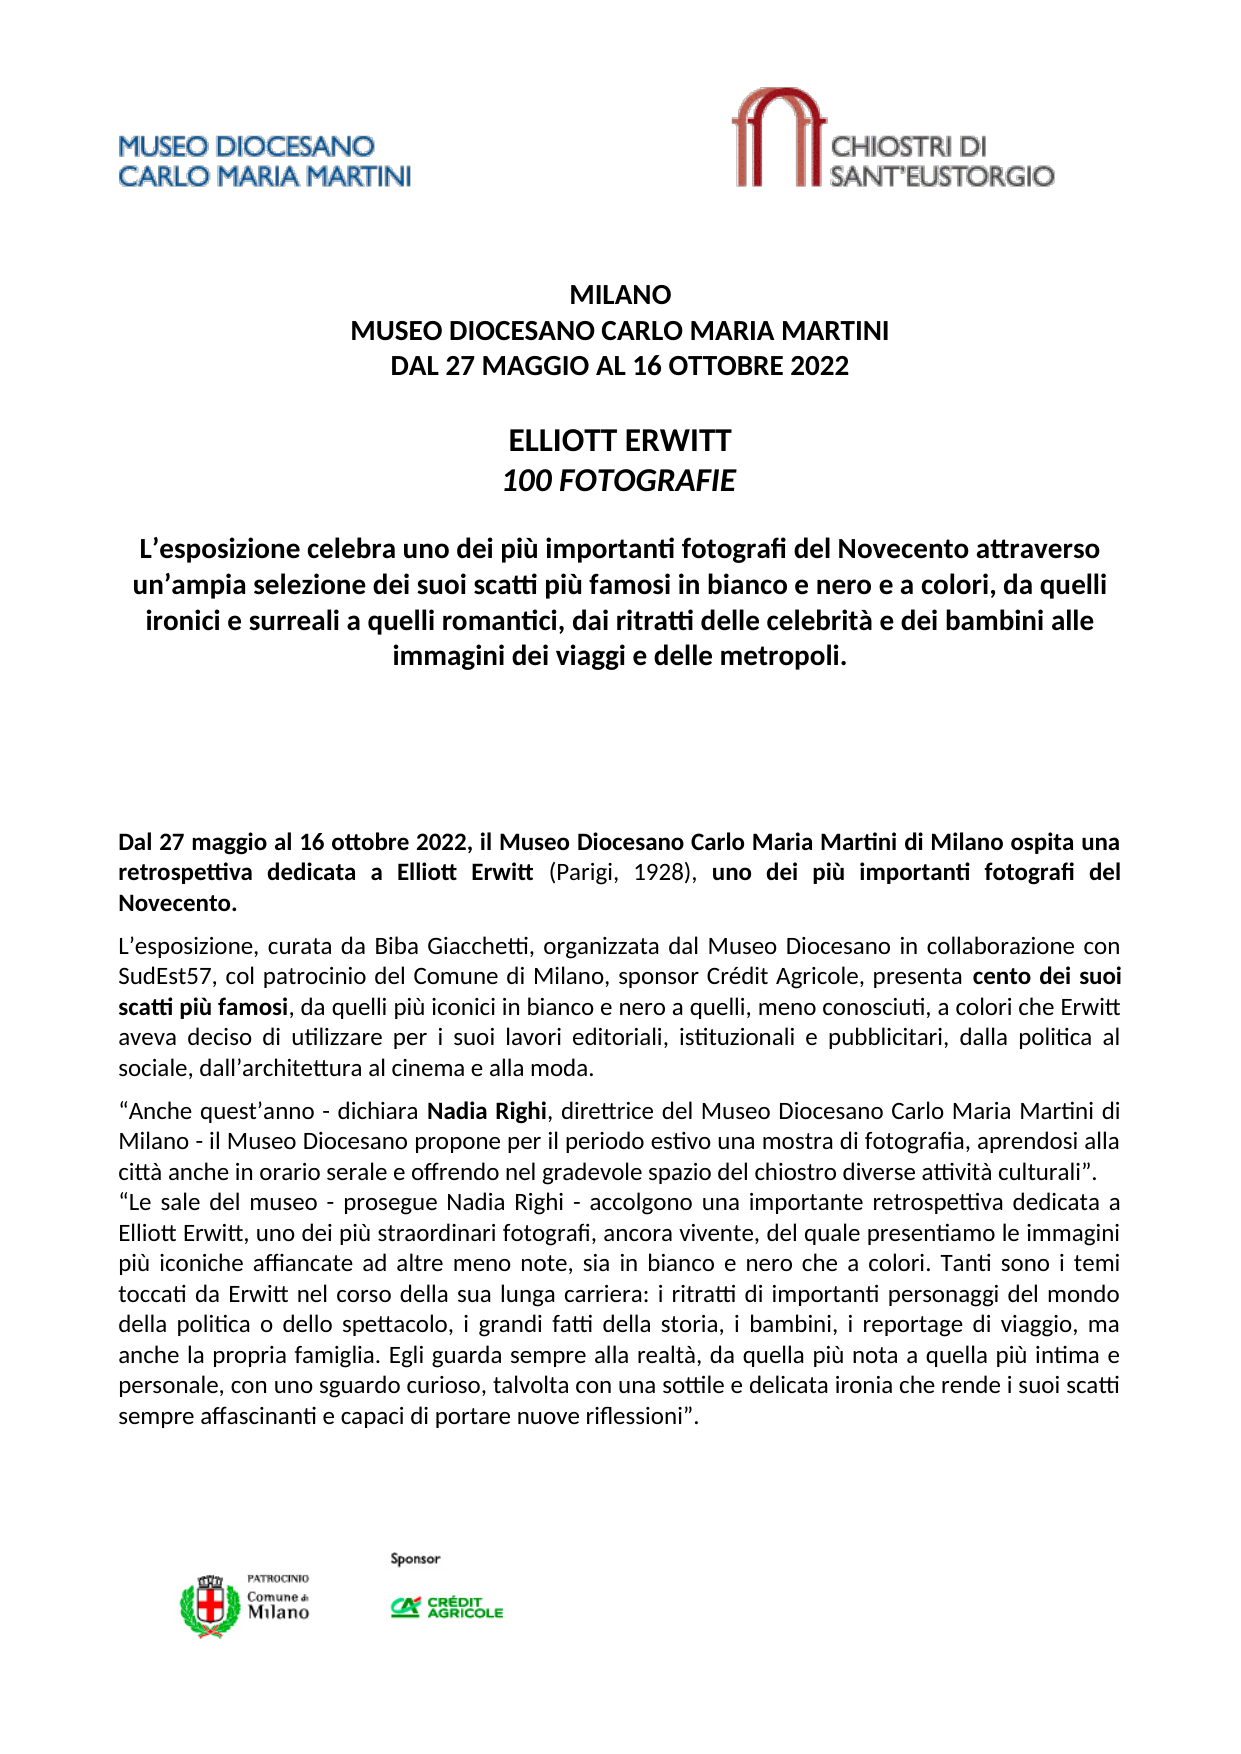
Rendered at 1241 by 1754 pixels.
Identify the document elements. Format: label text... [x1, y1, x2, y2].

text MUSEO DIOCESANO CARLO MARIA MARTINI [118, 312, 1122, 347]
text L’esposizione, curata da Biba Giacchetti, organizzata dal Museo Diocesano in collaborazione con SudEst57, col patrocinio del Comune di Milano, sponsor Crédit Agricole, presenta cento dei suoi scatti più famosi, da quelli più iconici in bianco e nero a quelli, meno conosciuti, a colori che Erwitt aveva deciso di utilizzare per i suoi lavori editoriali, istituzionali e pubblicitari, dalla politica al sociale, dall’architettura al cinema e alla moda. [118, 930, 1122, 1082]
text “Anche quest’anno - dichiara Nadia Righi, direttrice del Museo Diocesano Carlo Maria Martini di Milano - il Museo Diocesano propone per il periodo estivo una mostra di fotografia, aprendosi alla città anche in orario serale e offrendo nel gradevole spazio del chiostro diverse attività culturali”. [118, 1095, 1122, 1186]
text 100 FOTOGRAFIE [118, 459, 1122, 500]
text MILANO [118, 276, 1122, 312]
text DAL 27 MAGGIO AL 16 OTTOBRE 2022 [118, 347, 1122, 383]
picture [0, 1500, 536, 1681]
text Dal 27 maggio al 16 ottobre 2022, il Museo Diocesano Carlo Maria Martini di Milano ospita una retrospettiva dedicata a Elliott Erwitt (Parigi, 1928), uno dei più importanti fotografi del Novecento. [118, 826, 1122, 917]
picture [118, 73, 1056, 210]
text “Le sale del museo - prosegue Nadia Righi - accolgono una importante retrospettiva dedicata a Elliott Erwitt, uno dei più straordinari fotografi, ancora vivente, del quale presentiamo le immagini più iconiche affiancate ad altre meno note, sia in bianco e nero che a colori. Tanti sono i temi toccati da Erwitt nel corso della sua lunga carriera: i ritratti di importanti personaggi del mondo della politica o dello spettacolo, i grandi fatti della storia, i bambini, i reportage di viaggio, ma anche la propria famiglia. Egli guarda sempre alla realtà, da quella più nota a quella più intima e personale, con uno sguardo curioso, talvolta con una sottile e delicata ironia che rende i suoi scatti sempre affascinanti e capaci di portare nuove riflessioni”. [118, 1186, 1122, 1431]
text L’esposizione celebra uno dei più importanti fotografi del Novecento attraverso un’ampia selezione dei suoi scatti più famosi in bianco e nero e a colori, da quelli ironici e surreali a quelli romantici, dai ritratti delle celebrità e dei bambini alle immagini dei viaggi e delle metropoli. [118, 531, 1122, 673]
text ELLIOTT ERWITT [118, 419, 1122, 459]
